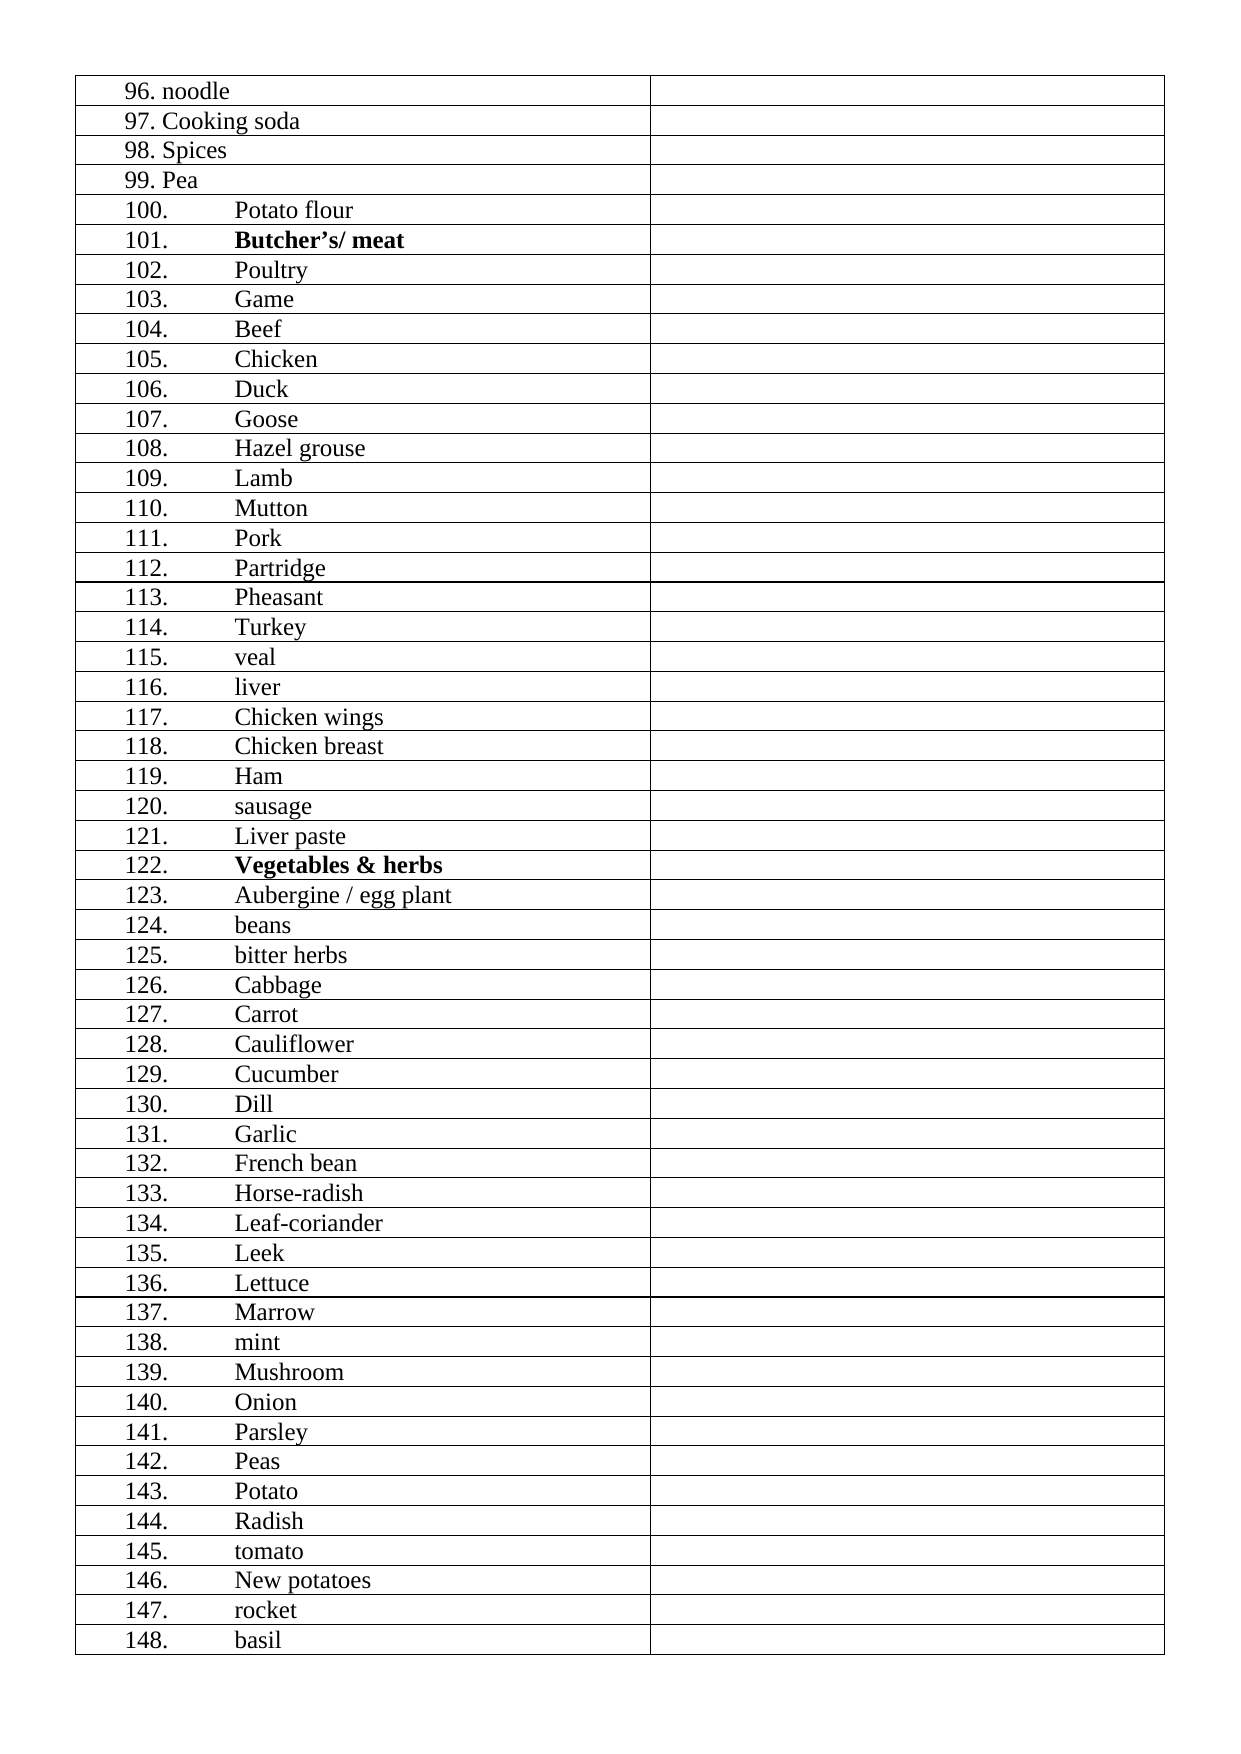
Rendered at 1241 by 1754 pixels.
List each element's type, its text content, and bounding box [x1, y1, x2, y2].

table_cell Spices [76, 136, 650, 164]
table_cell [651, 583, 1164, 611]
table_cell Peas [76, 1446, 650, 1475]
table_cell liver [76, 672, 650, 701]
table_cell Pheasant [76, 583, 650, 611]
table_cell Aubergine / egg plant [76, 880, 650, 909]
table_cell [651, 1446, 1164, 1475]
table_cell Game [76, 285, 650, 313]
table_cell [651, 851, 1164, 879]
table_cell [651, 195, 1164, 224]
table_cell [651, 940, 1164, 969]
table_cell Leaf-coriander [76, 1208, 650, 1237]
table_cell sausage [76, 791, 650, 820]
table_cell Leek [76, 1238, 650, 1267]
table_cell rocket [76, 1595, 650, 1624]
table_cell [651, 374, 1164, 403]
table_cell Marrow [76, 1298, 650, 1326]
table_cell [651, 1238, 1164, 1267]
table_cell Chicken breast [76, 731, 650, 760]
table_cell [651, 523, 1164, 552]
table_cell Butcher’s/ meat [76, 225, 650, 254]
table_cell Chicken [76, 344, 650, 373]
table_cell [651, 404, 1164, 432]
table_cell Turkey [76, 612, 650, 641]
table_cell [651, 106, 1164, 134]
table_cell [651, 731, 1164, 760]
table_cell Lamb [76, 463, 650, 492]
table_cell [651, 1119, 1164, 1147]
table_cell Partridge [76, 553, 650, 581]
table_cell Mutton [76, 493, 650, 522]
table_cell [651, 1000, 1164, 1028]
table_cell [651, 1506, 1164, 1535]
table_cell mint [76, 1327, 650, 1356]
table_cell Parsley [76, 1417, 650, 1445]
table_cell [651, 285, 1164, 313]
table_cell Lettuce [76, 1268, 650, 1296]
table_cell beans [76, 910, 650, 939]
table_cell Garlic [76, 1119, 650, 1147]
table_cell [651, 1625, 1164, 1654]
table_cell [651, 553, 1164, 581]
table_cell Potato flour [76, 195, 650, 224]
table_cell Beef [76, 314, 650, 343]
table_cell [651, 1536, 1164, 1564]
table_cell Cauliflower [76, 1029, 650, 1058]
table_cell [651, 1387, 1164, 1416]
table_cell tomato [76, 1536, 650, 1564]
table_cell Cucumber [76, 1059, 650, 1088]
table_cell [651, 1149, 1164, 1177]
table_cell Pea [76, 165, 650, 194]
table_cell [651, 344, 1164, 373]
table_cell French bean [76, 1149, 650, 1177]
table_cell Carrot [76, 1000, 650, 1028]
table_cell Mushroom [76, 1357, 650, 1386]
table_cell [651, 642, 1164, 671]
table_cell [651, 1417, 1164, 1445]
table_cell Poultry [76, 255, 650, 283]
table_cell bitter herbs [76, 940, 650, 969]
table_cell [651, 136, 1164, 164]
table_cell [651, 255, 1164, 283]
table_cell [651, 314, 1164, 343]
table_cell [651, 910, 1164, 939]
table_cell Pork [76, 523, 650, 552]
table_cell [651, 1476, 1164, 1505]
table_cell [651, 970, 1164, 998]
table_cell Chicken wings [76, 702, 650, 730]
table_cell [651, 612, 1164, 641]
table_cell [651, 1089, 1164, 1118]
table_cell Potato [76, 1476, 650, 1505]
table_cell basil [76, 1625, 650, 1654]
table_cell [651, 434, 1164, 462]
table_cell [651, 1268, 1164, 1296]
table_cell Hazel grouse [76, 434, 650, 462]
table_cell [651, 761, 1164, 790]
table_cell [651, 880, 1164, 909]
table_cell [651, 1059, 1164, 1088]
table_cell [651, 1298, 1164, 1326]
table_cell [651, 76, 1164, 105]
table_cell Horse-radish [76, 1178, 650, 1207]
table_cell [651, 1566, 1164, 1594]
table_cell Duck [76, 374, 650, 403]
table_cell Liver paste [76, 821, 650, 849]
table_cell [651, 463, 1164, 492]
table_cell [651, 791, 1164, 820]
table_cell Radish [76, 1506, 650, 1535]
table_cell Goose [76, 404, 650, 432]
table_cell [651, 1357, 1164, 1386]
table_cell [651, 672, 1164, 701]
table_cell [651, 493, 1164, 522]
table_cell Onion [76, 1387, 650, 1416]
table_cell [651, 1595, 1164, 1624]
table_cell Vegetables & herbs [76, 851, 650, 879]
table_cell New potatoes [76, 1566, 650, 1594]
table_cell [651, 1178, 1164, 1207]
table_cell [651, 1327, 1164, 1356]
table_cell [651, 1029, 1164, 1058]
table_cell Ham [76, 761, 650, 790]
table_cell noodle [76, 76, 650, 105]
table_cell veal [76, 642, 650, 671]
table_cell Cooking soda [76, 106, 650, 134]
table_cell [651, 702, 1164, 730]
table_cell [651, 165, 1164, 194]
table_cell [651, 821, 1164, 849]
table_cell Dill [76, 1089, 650, 1118]
table_cell Cabbage [76, 970, 650, 998]
table_cell [651, 225, 1164, 254]
table_cell [651, 1208, 1164, 1237]
